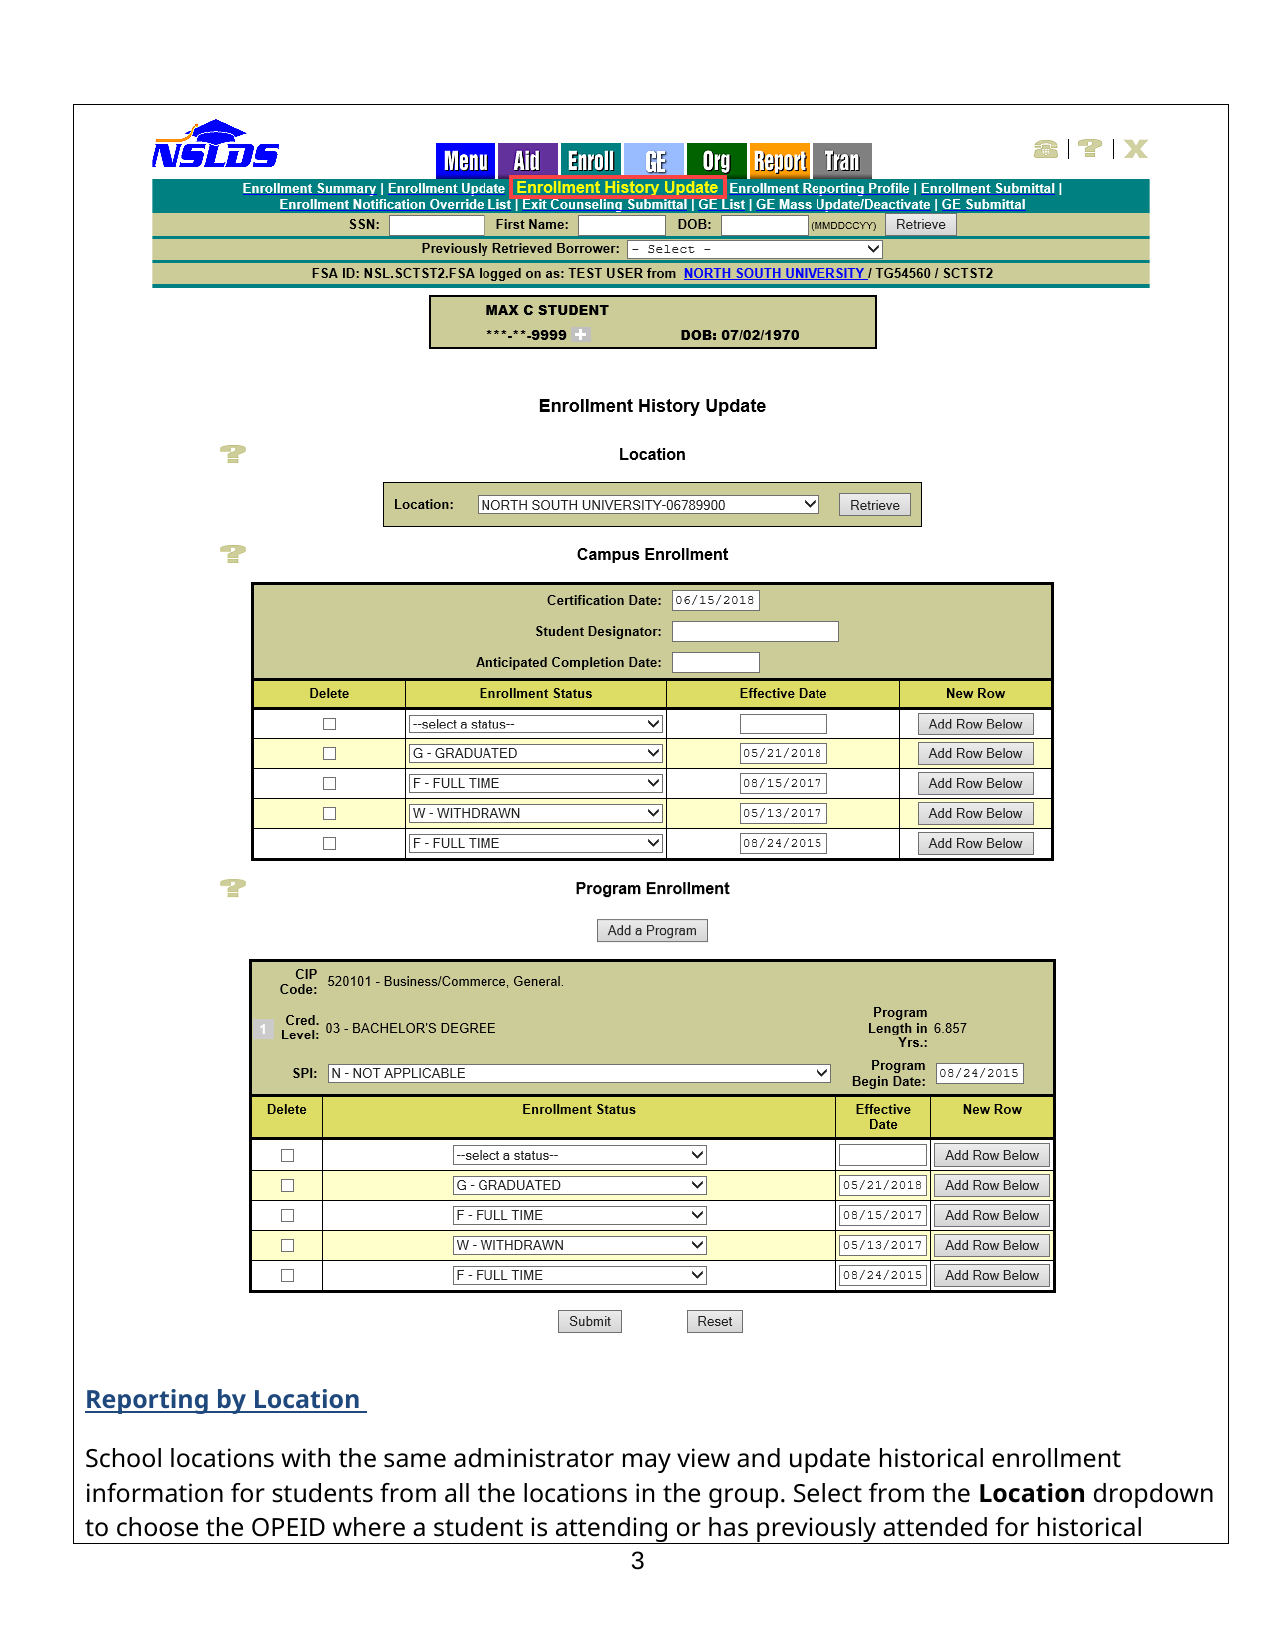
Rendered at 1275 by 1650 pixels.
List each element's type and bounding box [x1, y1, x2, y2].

table_cell [74, 105, 1228, 1543]
picture [152, 117, 1150, 1341]
